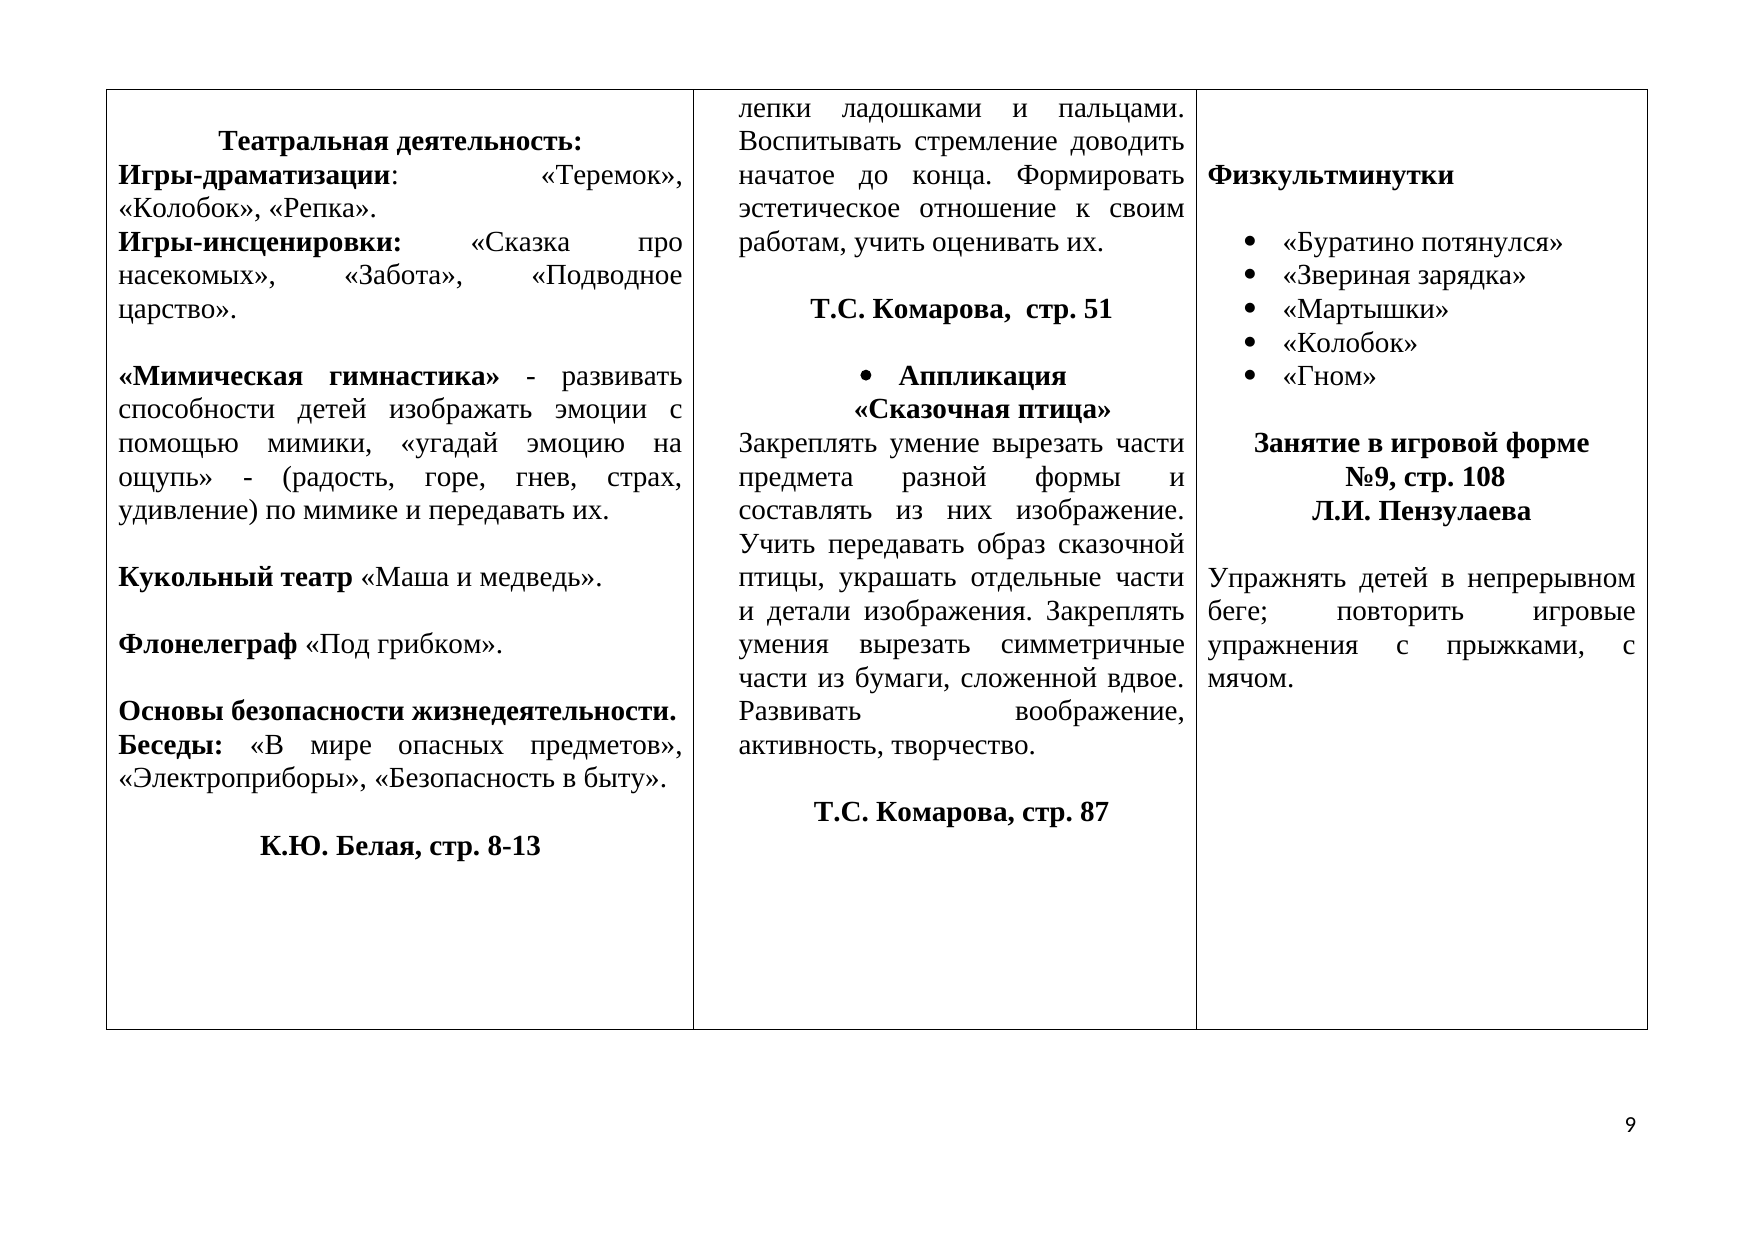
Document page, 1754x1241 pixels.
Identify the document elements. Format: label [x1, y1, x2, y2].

table_cell [694, 90, 1196, 1029]
table_cell [107, 90, 693, 1029]
table_cell [1197, 90, 1647, 1029]
